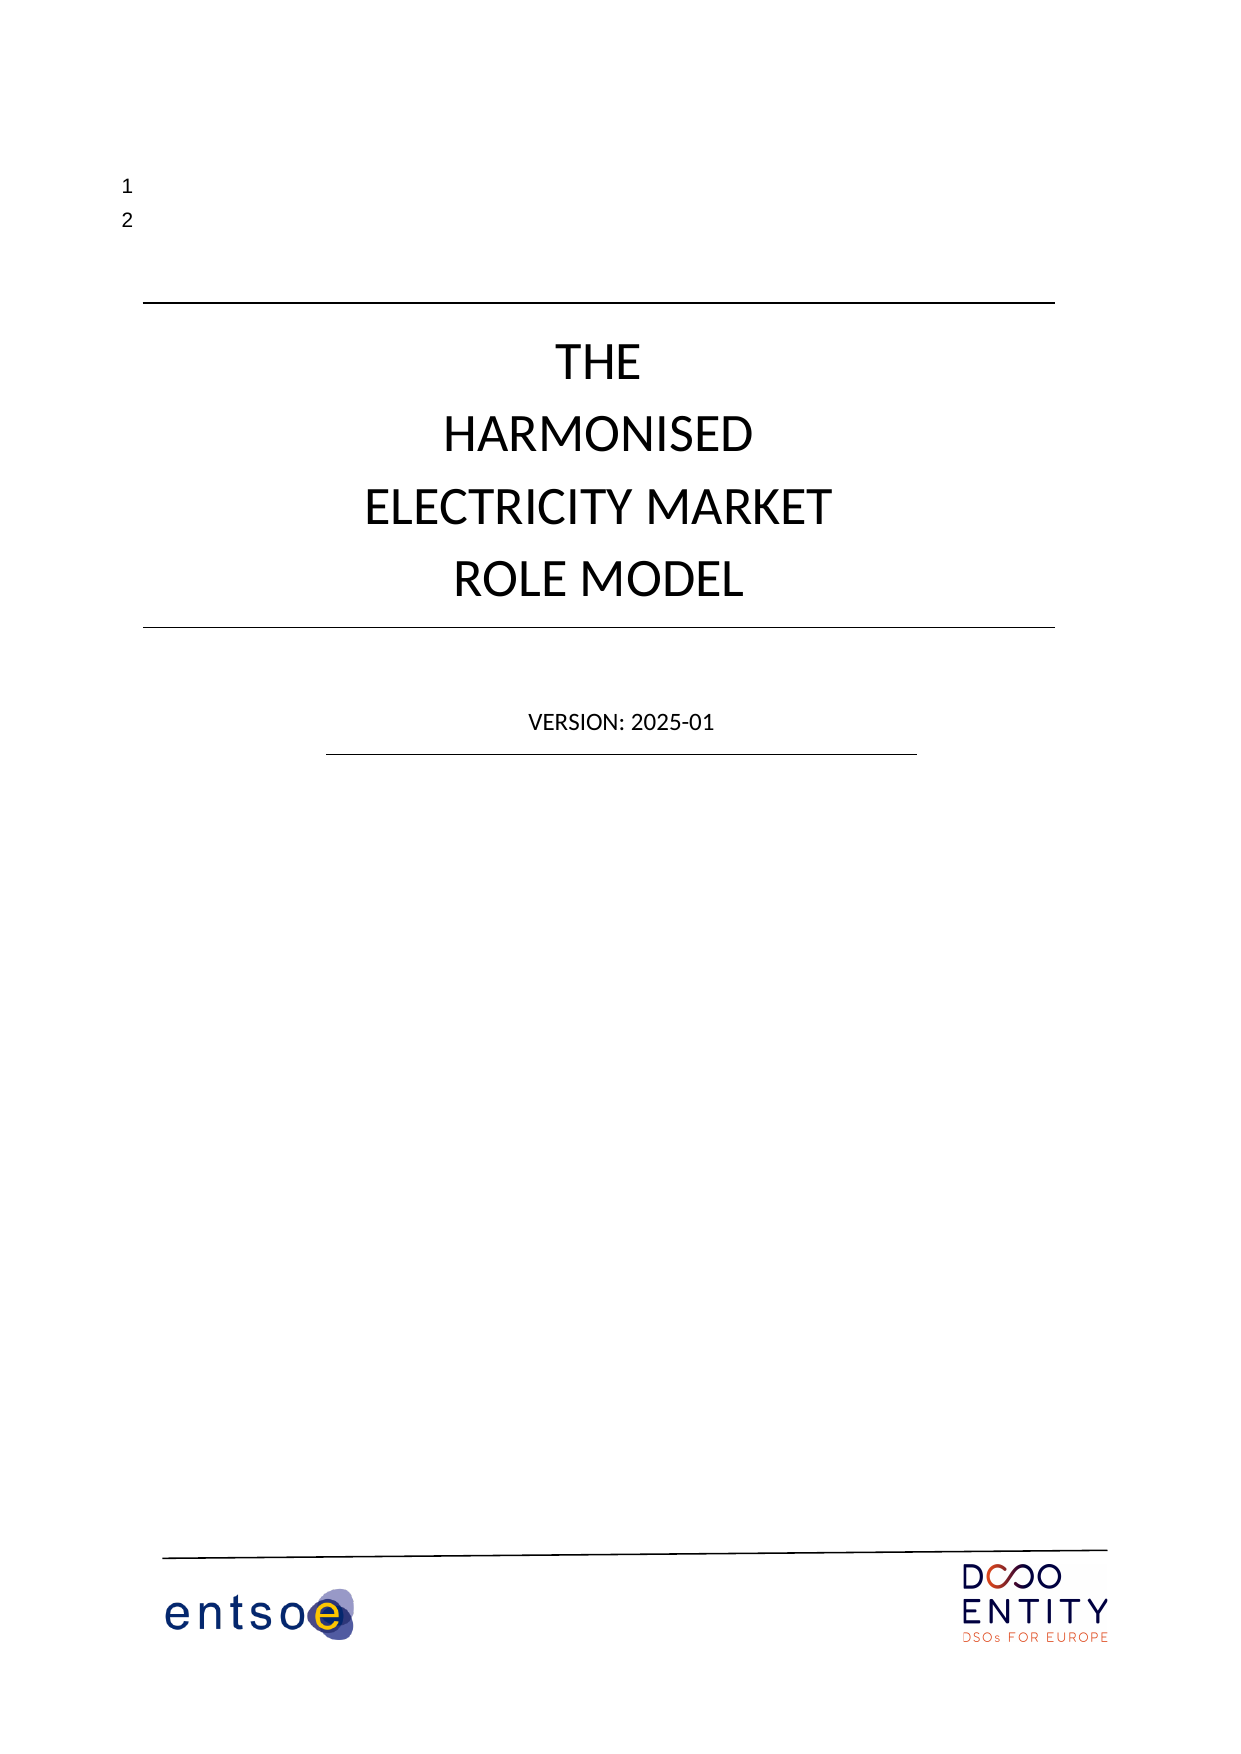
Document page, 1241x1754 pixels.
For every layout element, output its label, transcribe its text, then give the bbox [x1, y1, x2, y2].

text Electricity Market [142, 463, 1055, 536]
picture [963, 1564, 1108, 1642]
picture [162, 1587, 358, 1642]
text Harmonised [142, 391, 1055, 463]
text Version: 2025-01 [326, 706, 917, 745]
text The [142, 318, 1055, 391]
text Role Model [142, 536, 1055, 618]
